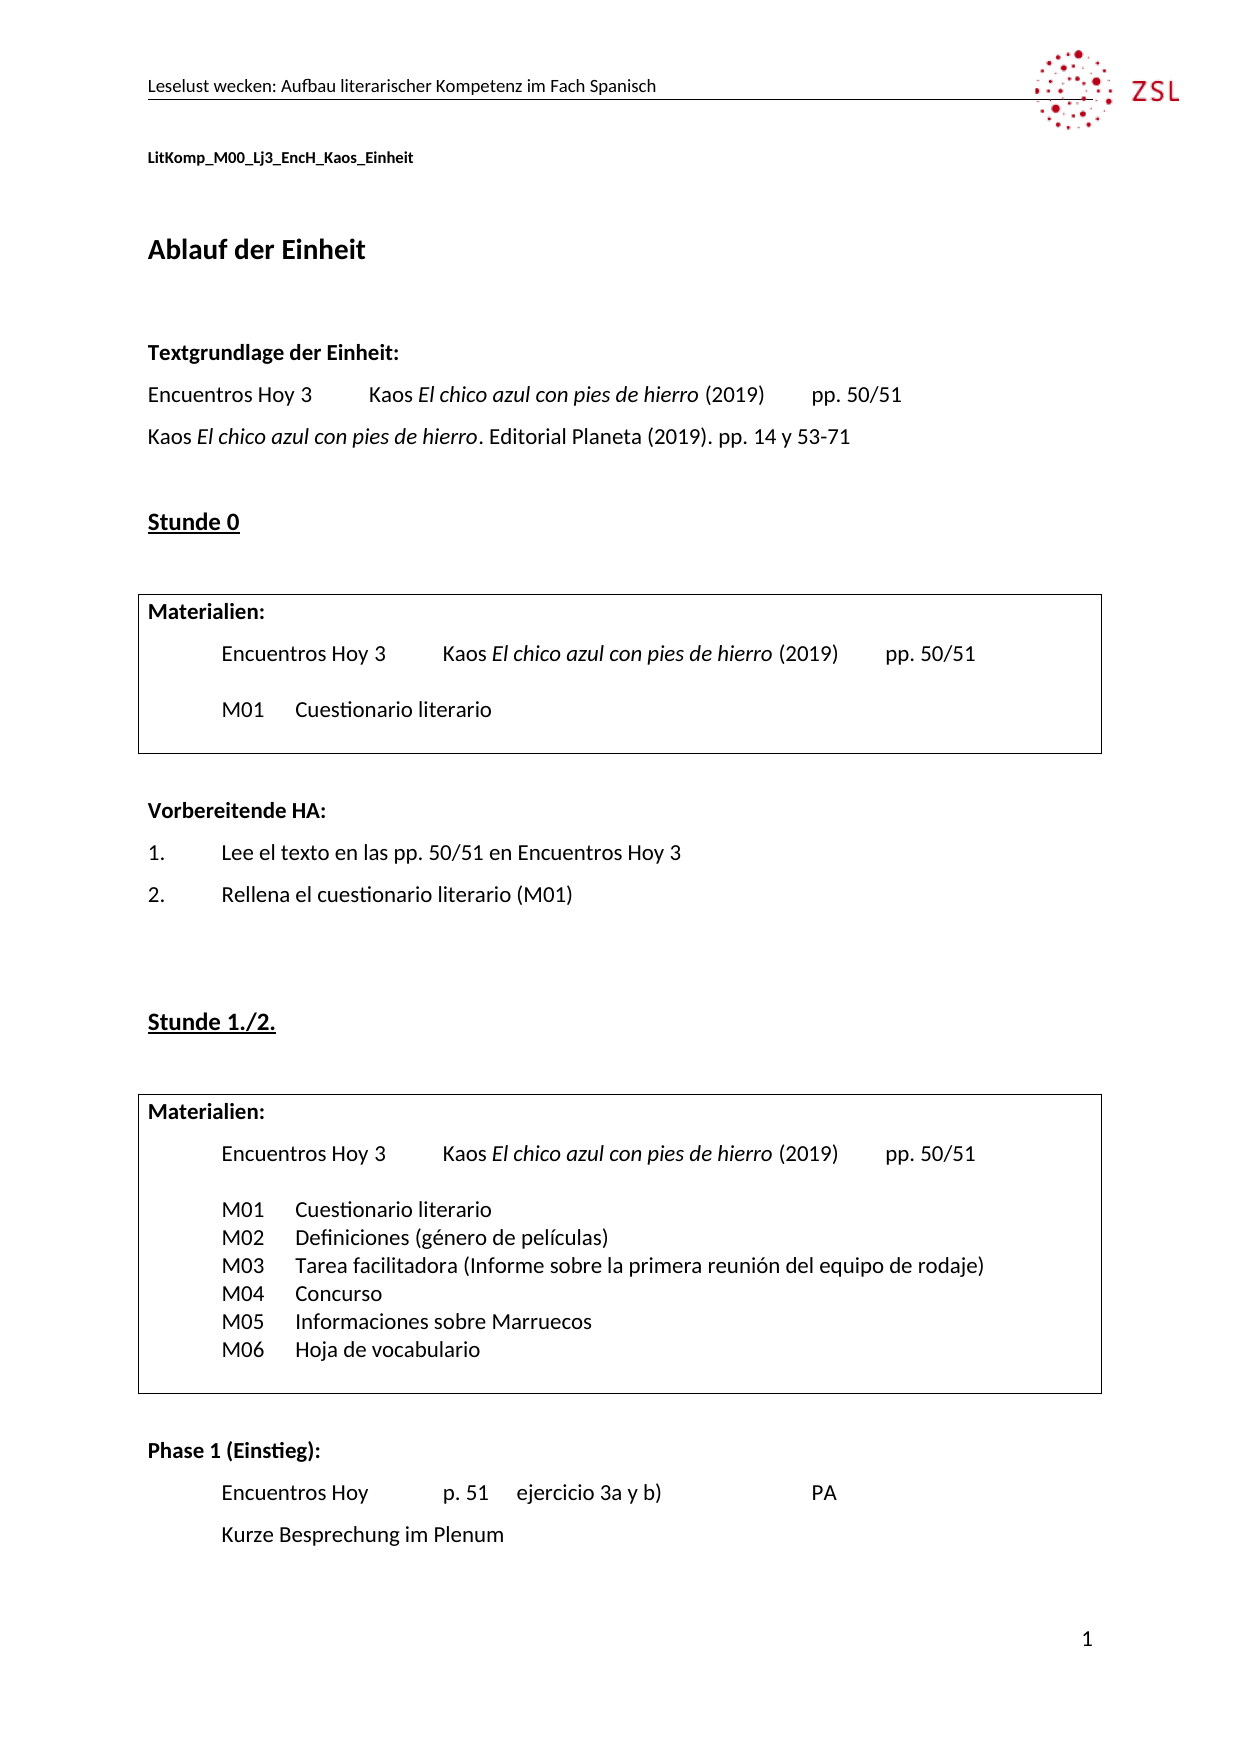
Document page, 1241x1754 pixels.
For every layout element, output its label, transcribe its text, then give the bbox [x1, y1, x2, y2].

text M05 Informaciones sobre Marruecos [148, 1307, 1093, 1335]
text Ablauf der Einheit [148, 231, 1093, 267]
text M04 Concurso [148, 1279, 1093, 1307]
text Vorbereitende HA: [148, 796, 1093, 824]
text Materialien: [139, 595, 1101, 625]
text Encuentros Hoy p. 51 ejercicio 3a y b) PA [148, 1478, 1093, 1506]
text Textgrundlage der Einheit: [148, 338, 1093, 366]
text M06 Hoja de vocabulario [148, 1335, 1093, 1363]
text Encuentros Hoy 3 Kaos El chico azul con pies de hierro (2019) pp. 50/51 [139, 1136, 1101, 1167]
text Phase 1 (Einstieg): [148, 1436, 1093, 1464]
text 1. Lee el texto en las pp. 50/51 en Encuentros Hoy 3 [148, 838, 1093, 866]
text M01 Cuestionario literario [148, 1195, 1093, 1223]
text Encuentros Hoy 3 Kaos El chico azul con pies de hierro (2019) pp. 50/51 [148, 380, 1093, 408]
text 2. Rellena el cuestionario literario (M01) [148, 880, 1093, 908]
picture [1031, 49, 1179, 130]
text Kurze Besprechung im Plenum [148, 1520, 1093, 1548]
text M02 Definiciones (género de películas) [148, 1223, 1093, 1251]
text M03 Tarea facilitadora (Informe sobre la primera reunión del equipo de rodaje) [148, 1251, 1093, 1279]
text LitKomp_M00_Lj3_EncH_Kaos_Einheit [148, 148, 1093, 168]
text Encuentros Hoy 3 Kaos El chico azul con pies de hierro (2019) pp. 50/51 [139, 636, 1101, 667]
text Stunde 0 [148, 506, 1093, 537]
text Materialien: [139, 1095, 1101, 1125]
text Kaos El chico azul con pies de hierro. Editorial Planeta (2019). pp. 14 y 53-71 [148, 422, 1093, 450]
text Stunde 1./2. [148, 1006, 1093, 1037]
text M01 Cuestionario literario [148, 695, 1093, 723]
